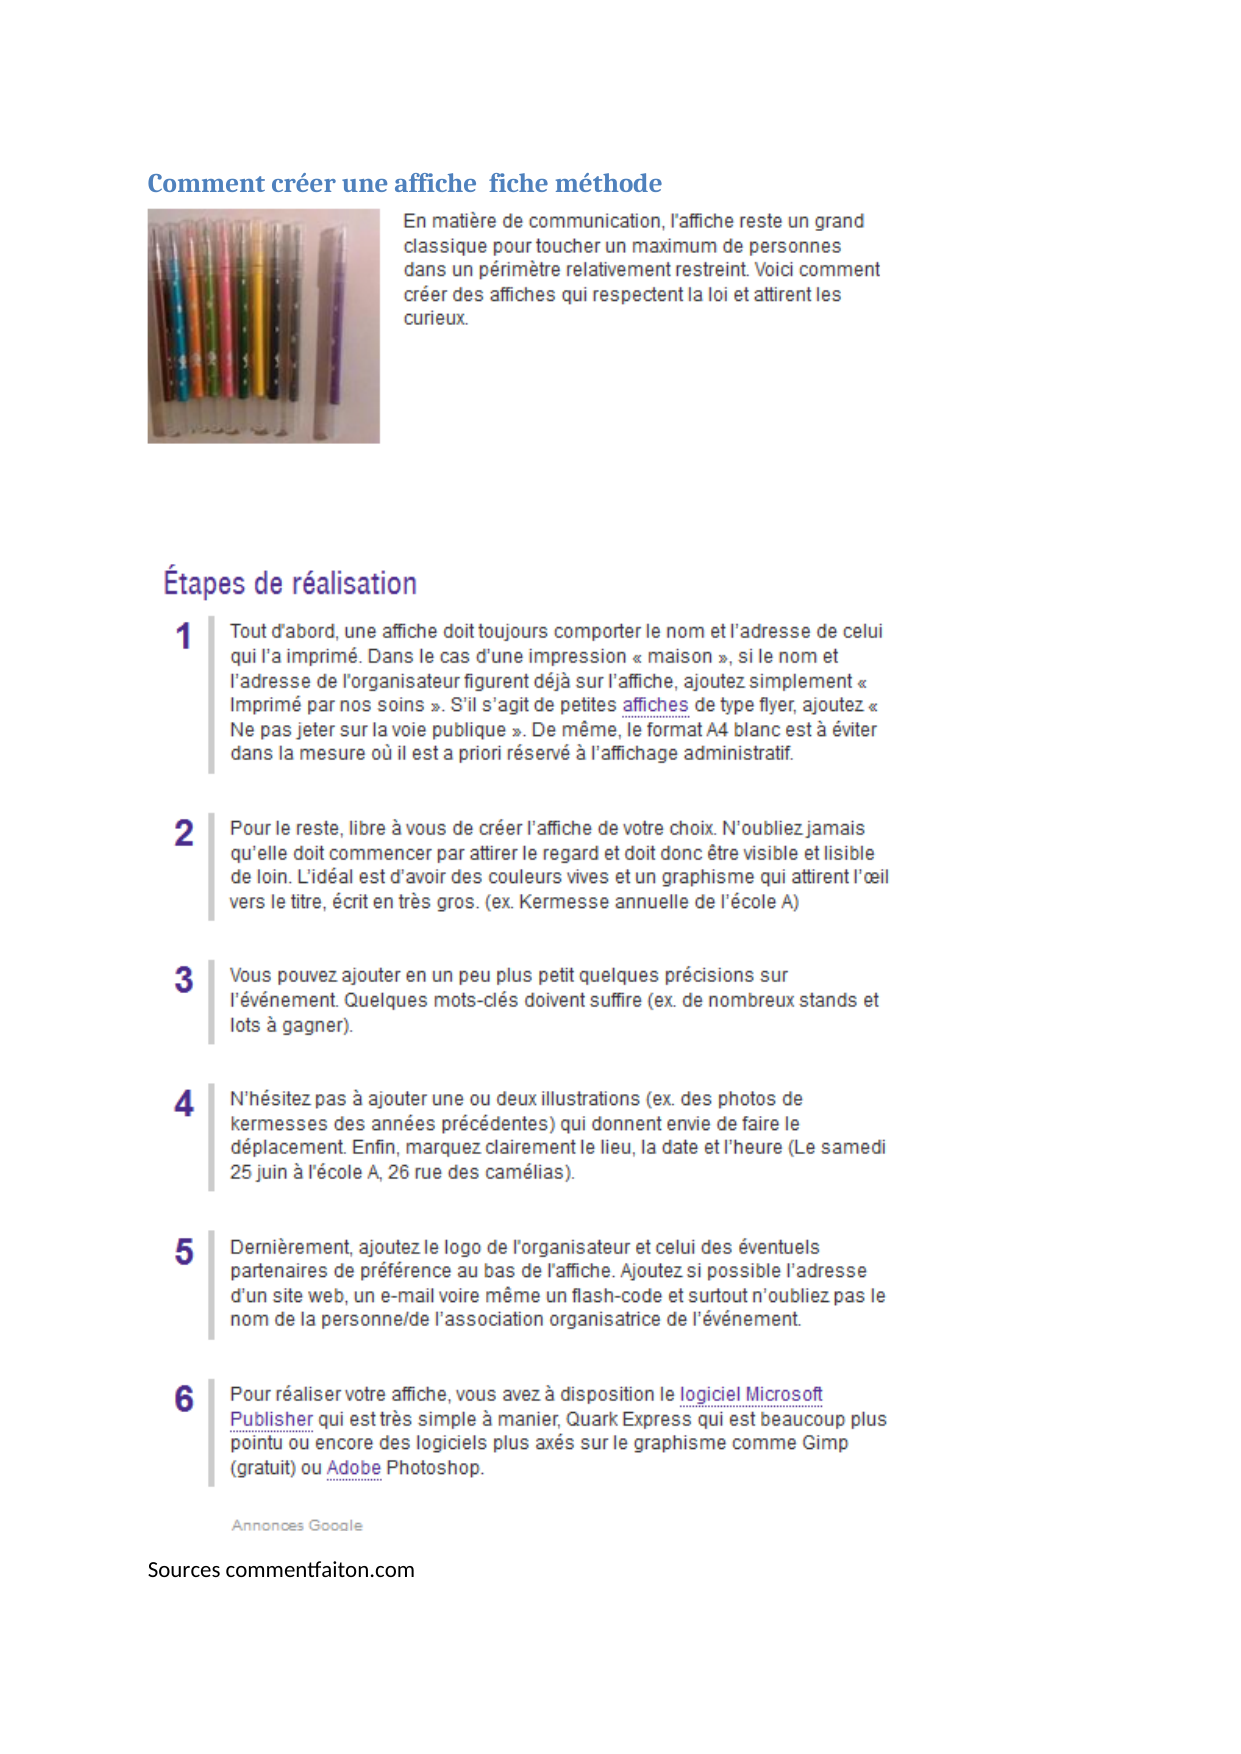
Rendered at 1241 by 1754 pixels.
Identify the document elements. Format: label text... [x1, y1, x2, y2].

text Sources commentfaiton.com [148, 1555, 1093, 1583]
subtitle Comment créer une affiche fiche méthode [148, 168, 1093, 199]
picture [147, 204, 898, 479]
picture [147, 556, 938, 1531]
